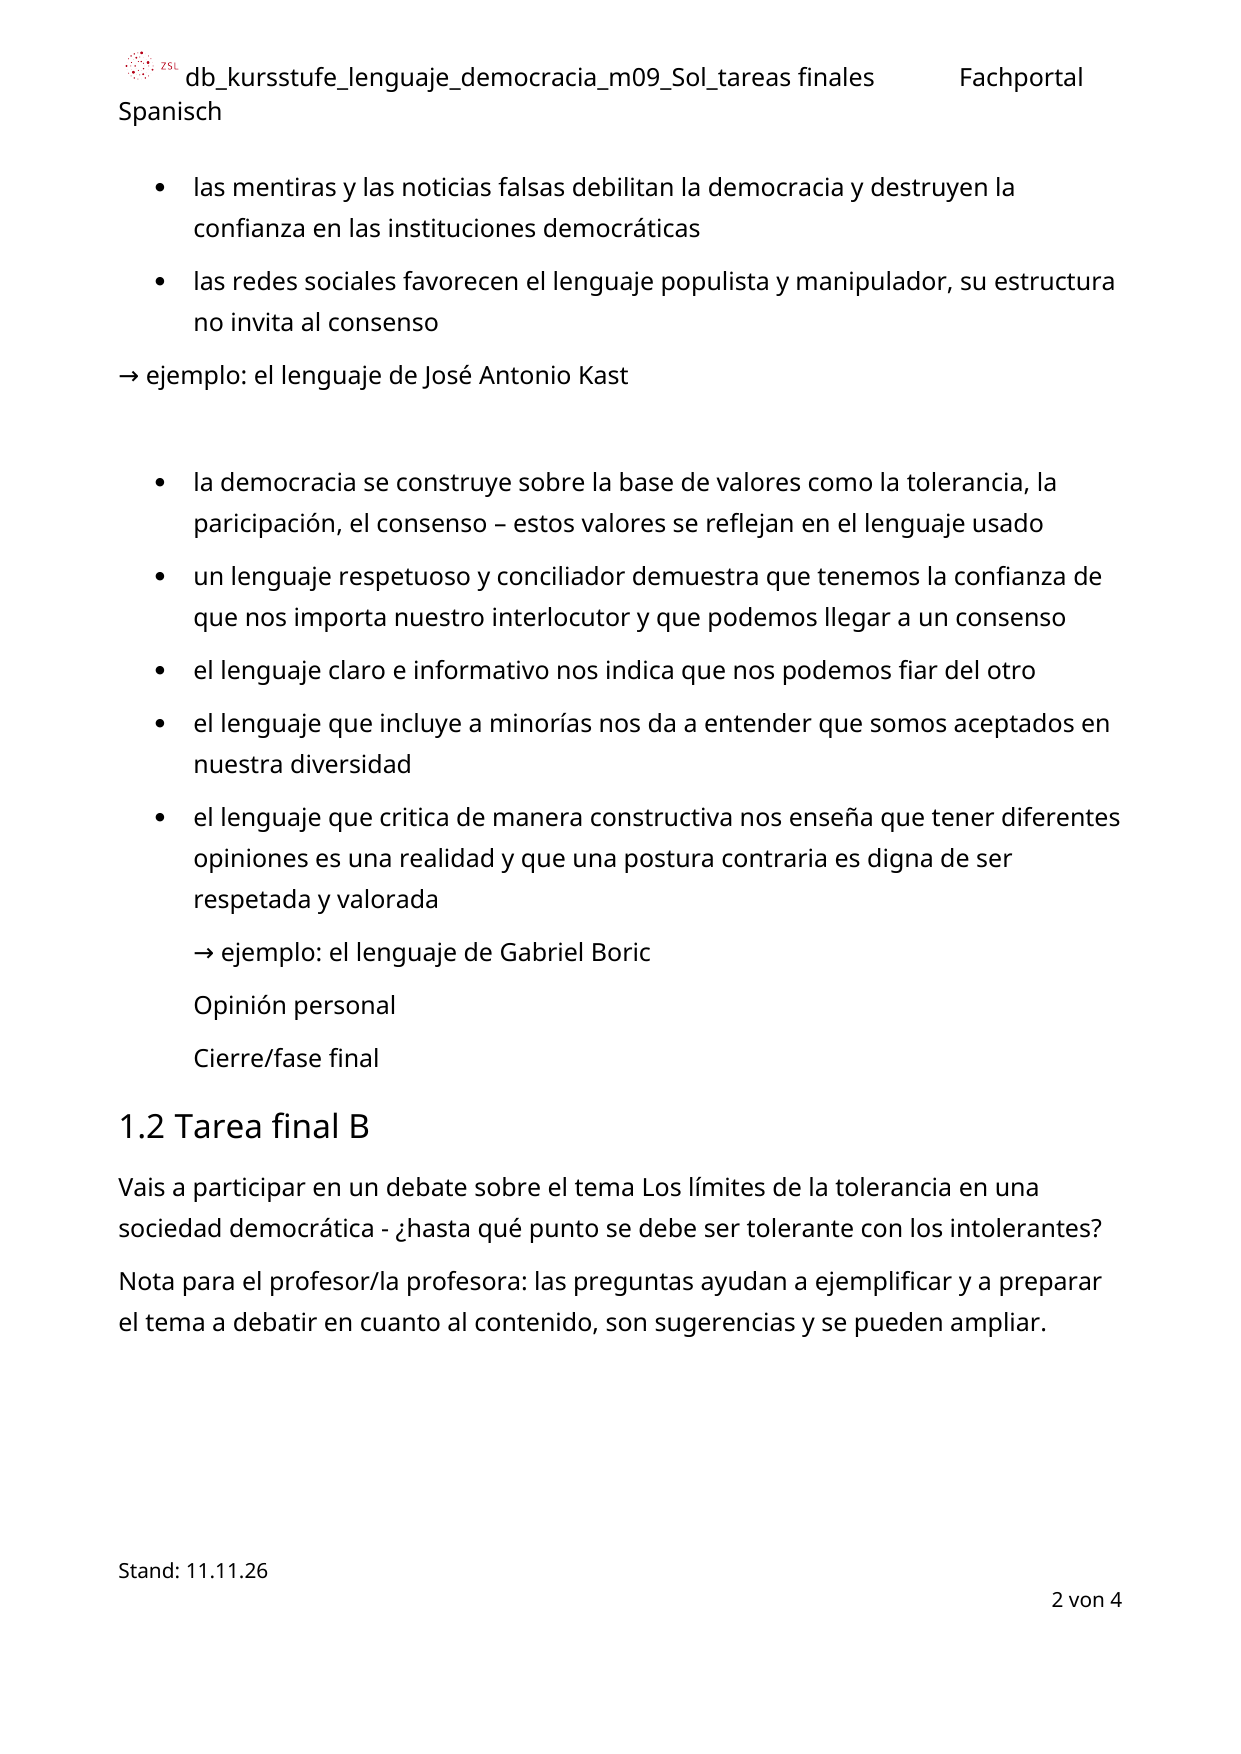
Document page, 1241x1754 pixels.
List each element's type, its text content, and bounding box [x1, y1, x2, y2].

picture [118, 44, 186, 87]
text Cierre/fase final [193, 1041, 1122, 1075]
text Nota para el profesor/la profesora: las preguntas ayudan a ejemplificar y a preparar el tema a debatir en cuanto al contenido, son sugerencias y se pueden ampliar. [118, 1263, 1122, 1338]
text → ejemplo: el lenguaje de José Antonio Kast [118, 358, 1122, 392]
list la democracia se construye sobre la base de valores como la tolerancia, la paricipación, el consenso – estos valores se reflejan en el lenguaje usado [156, 464, 1122, 539]
list las mentiras y las noticias falsas debilitan la democracia y destruyen la confianza en las instituciones democráticas [156, 170, 1122, 245]
text → ejemplo: el lenguaje de Gabriel Boric [193, 935, 1122, 969]
subtitle Tarea final B [118, 1103, 1122, 1148]
list las redes sociales favorecen el lenguaje populista y manipulador, su estructura no invita al consenso [156, 264, 1122, 339]
text Opinión personal [193, 988, 1122, 1022]
list un lenguaje respetuoso y conciliador demuestra que tenemos la confianza de que nos importa nuestro interlocutor y que podemos llegar a un consenso [156, 558, 1122, 633]
list el lenguaje que incluye a minorías nos da a entender que somos aceptados en nuestra diversidad [156, 706, 1122, 781]
list el lenguaje que critica de manera constructiva nos enseña que tener diferentes opiniones es una realidad y que una postura contraria es digna de ser respetada y valorada [156, 800, 1122, 916]
list el lenguaje claro e informativo nos indica que nos podemos fiar del otro [156, 652, 1122, 687]
text Vais a participar en un debate sobre el tema Los límites de la tolerancia en una sociedad democrática - ¿hasta qué punto se debe ser tolerante con los intolerantes? [118, 1169, 1122, 1244]
